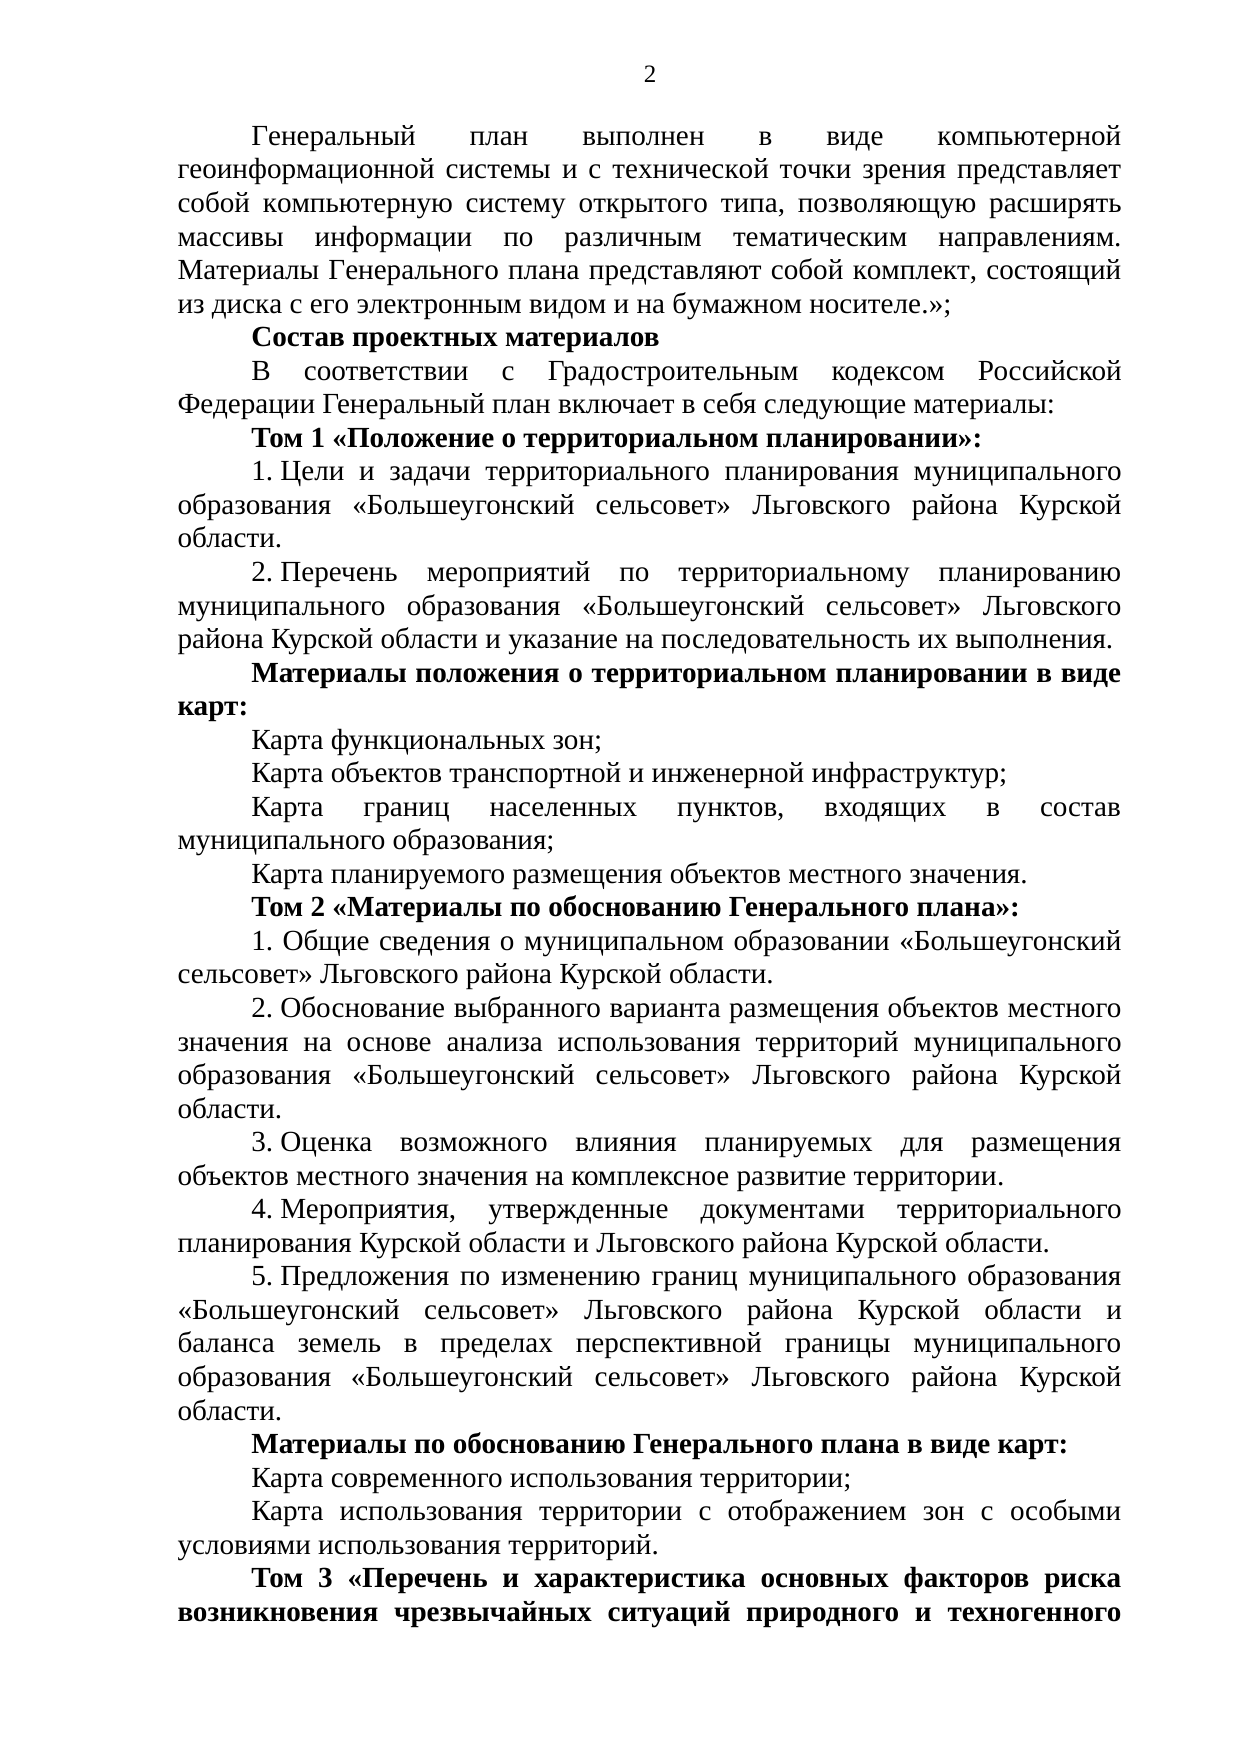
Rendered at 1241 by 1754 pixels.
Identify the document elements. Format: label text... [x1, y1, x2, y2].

text Карта использования территории с отображением зон с особыми условиями использования территорий. [177, 1493, 1122, 1560]
text 5. Предложения по изменению границ муниципального образования «Большеугонский сельсовет» Льговского района Курской области и баланса земель в пределах перспективной границы муниципального образования «Большеугонский сельсовет» Льговского района Курской области. [177, 1258, 1122, 1426]
text В соответствии с Градостроительным кодексом Российской Федерации Генеральный план включает в себя следующие материалы: [177, 353, 1122, 420]
text Генеральный план выполнен в виде компьютерной геоинформационной системы и с технической точки зрения представляет собой компьютерную систему открытого типа, позволяющую расширять массивы информации по различным тематическим направлениям. Материалы Генерального плана представляют собой комплект, состоящий из диска с его электронным видом и на бумажном носителе.»; [177, 118, 1122, 319]
text Карта современного использования территории; [177, 1460, 1122, 1493]
text 1. Цели и задачи территориального планирования муниципального образования «Большеугонский сельсовет» Льговского района Курской области. [177, 453, 1122, 554]
text 4. Мероприятия, утвержденные документами территориального планирования Курской области и Льговского района Курской области. [177, 1191, 1122, 1258]
text 2. Перечень мероприятий по территориальному планированию муниципального образования «Большеугонский сельсовет» Льговского района Курской области и указание на последовательность их выполнения. [177, 554, 1122, 655]
text Карта планируемого размещения объектов местного значения. [177, 856, 1122, 889]
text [177, 1560, 1122, 1627]
text Материалы положения о территориальном планировании в виде карт: [177, 655, 1122, 722]
text Том 1 «Положение о территориальном планировании»: [177, 420, 1122, 453]
text 3. Оценка возможного влияния планируемых для размещения объектов местного значения на комплексное развитие территории. [177, 1124, 1122, 1191]
text 2. Обоснование выбранного варианта размещения объектов местного значения на основе анализа использования территорий муниципального образования «Большеугонский сельсовет» Льговского района Курской области. [177, 990, 1122, 1124]
text Карта границ населенных пунктов, входящих в состав муниципального образования; [177, 789, 1122, 856]
text 1. Общие сведения о муниципальном образовании «Большеугонский сельсовет» Льговского района Курской области. [177, 923, 1122, 990]
text Карта функциональных зон; [177, 722, 1122, 755]
text Карта объектов транспортной и инженерной инфраструктур; [177, 755, 1122, 789]
text Том 2 «Материалы по обоснованию Генерального плана»: [177, 889, 1122, 923]
text Материалы по обоснованию Генерального плана в виде карт: [177, 1426, 1122, 1460]
text Состав проектных материалов [177, 319, 1122, 353]
